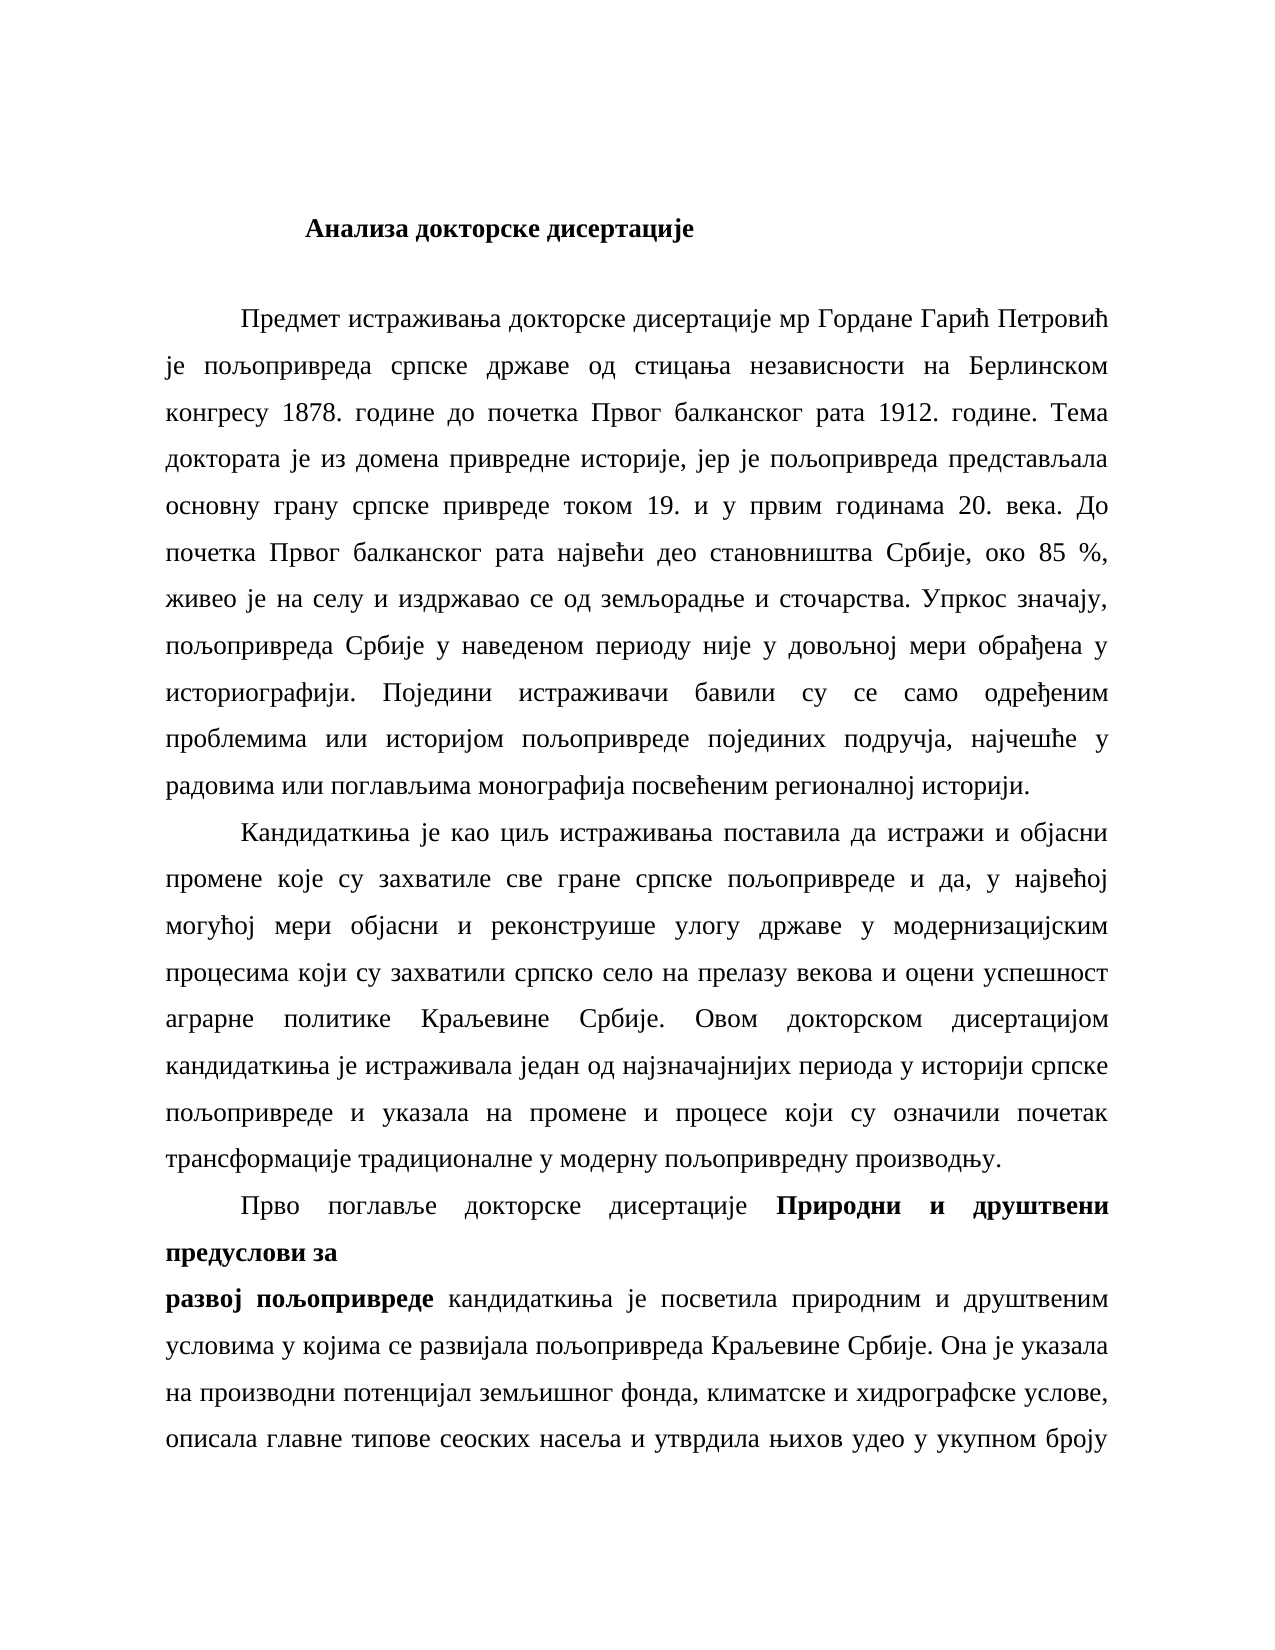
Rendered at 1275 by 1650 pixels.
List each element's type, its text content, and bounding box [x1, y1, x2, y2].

text Прво поглавље докторске дисертације Природни и друштвени предуслови за [165, 1189, 1109, 1267]
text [165, 1282, 1109, 1453]
list Анализа докторске дисертације [278, 212, 1109, 243]
text Предмет истраживања докторске дисертације мр Гордане Гарић Петровић је пољопривреда српске државе од стицања независности на Берлинском конгресу 1878. године до почетка Првог балканског рата 1912. године. Тема доктората је из домена привредне историје, јер је пољопривреда представљала основну грану српске привреде током 19. и у првим годинама 20. века. До почетка Првог балканског рата највећи део становништва Србије, око 85 %, живео је на селу и издржавао се од земљорадње и сточарства. Упркос значају, пољопривреда Србије у наведеном периоду није у довољној мери обрађена у историографији. Поједини истраживачи бавили су се само одређеним проблемима или историјом пољопривреде појединих подручја, најчешће у радовима или поглављима монографија посвећеним регионалној историји. [165, 302, 1109, 800]
text Кандидаткиња је као циљ истраживања поставила да истражи и објасни промене које су захватиле све гране српске пољопривреде и да, у највећој могућој мери објасни и реконструише улогу државе у модернизацијским процесима који су захватили српско село на прелазу векова и оцени успешност аграрне политике Краљевине Србије. Овом докторском дисертацијом кандидаткиња је истраживала један од најзначајнијих периода у историји српске пољопривреде и указала на промене и процесе који су означили почетак трансформације традиционалне у модерну пољопривредну производњу. [165, 816, 1109, 1173]
